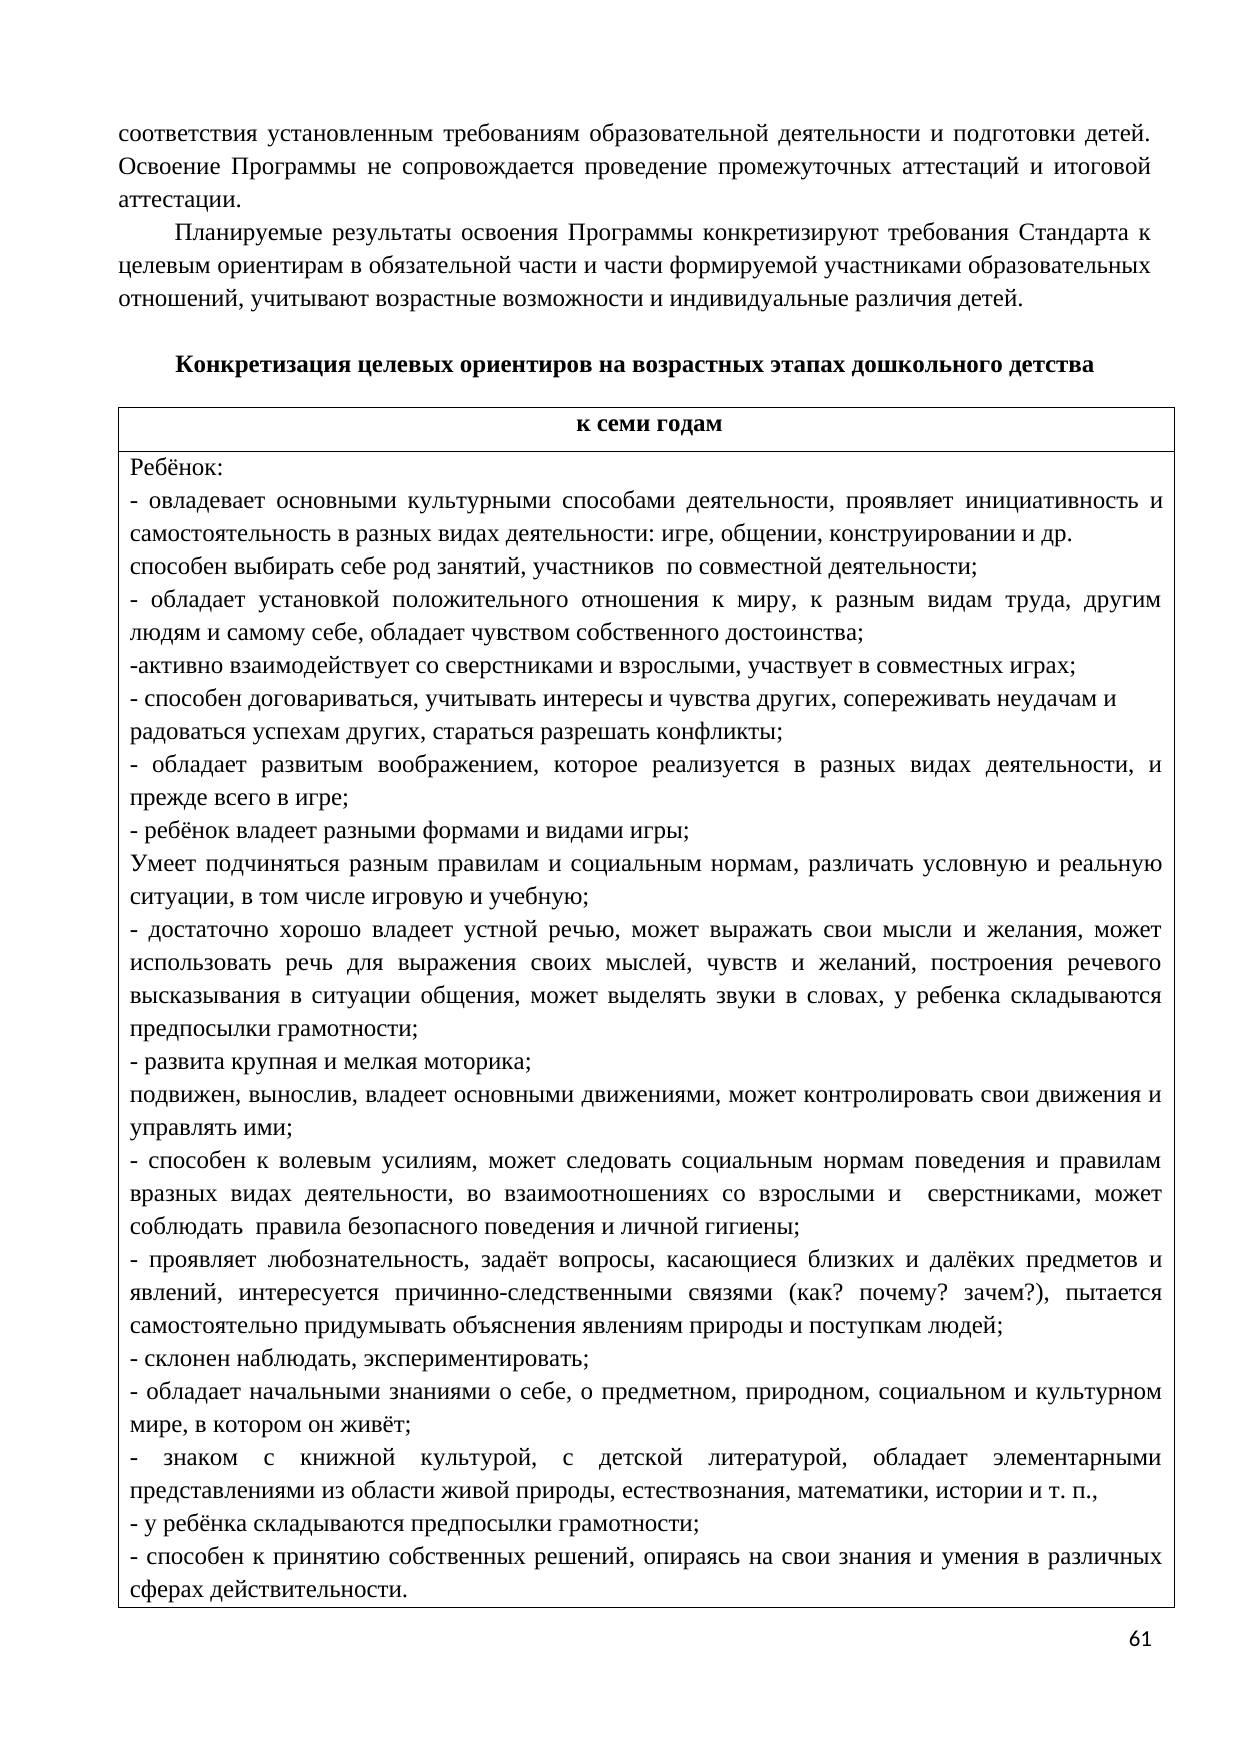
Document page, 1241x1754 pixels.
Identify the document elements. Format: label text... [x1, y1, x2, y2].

text Планируемые результаты освоения Программы конкретизируют требования Стандарта к целевым ориентирам в обязательной части и части формируемой участниками образовательных отношений, учитывают возрастные возможности и индивидуальные различия детей. [118, 217, 1152, 312]
table_cell Ребёнок: - овладевает основными культурными способами деятельности, проявляет инициативность и самостоятельность в разных видах деятельности: игре, общении, конструировании и др. способен выбирать себе род занятий, участников по совместной деятельности; - обладает установкой положительного отношения к миру, к разным видам труда, другим людям и самому себе, обладает чувством собственного достоинства; -активно взаимодействует со сверстниками и взрослыми, участвует в совместных играх; - способен договариваться, учитывать интересы и чувства других, сопереживать неудачам и радоваться успехам других, стараться разрешать конфликты; - обладает развитым воображением, которое реализуется в разных видах деятельности, и прежде всего в игре; - ребёнок владеет разными формами и видами игры; Умеет подчиняться разным правилам и социальным нормам, различать условную и реальную ситуации, в том числе игровую и учебную; - достаточно хорошо владеет устной речью, может выражать свои мысли и желания, может использовать речь для выражения своих мыслей, чувств и желаний, построения речевого высказывания в ситуации общения, может выделять звуки в словах, у ребенка складываются предпосылки грамотности; - развита крупная и мелкая моторика; подвижен, вынослив, владеет основными движениями, может контролировать свои движения и управлять ими; - способен к волевым усилиям, может следовать социальным нормам поведения и правилам вразных видах деятельности, во взаимоотношениях со взрослыми и сверстниками, может соблюдать правила безопасного поведения и личной гигиены; - проявляет любознательность, задаёт вопросы, касающиеся близких и далёких предметов и явлений, интересуется причинно-следственными связями (как? почему? зачем?), пытается самостоятельно придумывать объяснения явлениям природы и поступкам людей; - склонен наблюдать, экспериментировать; - обладает начальными знаниями о себе, о предметном, природном, социальном и культурном мире, в котором он живёт; - знаком с книжной культурой, с детской литературой, обладает элементарными представлениями из области живой природы, естествознания, математики, истории и т. п., - у ребёнка складываются предпосылки грамотности; - способен к принятию собственных решений, опираясь на свои знания и умения в различных сферах действительности. [119, 452, 1174, 1607]
text Конкретизация целевых ориентиров на возрастных этапах дошкольного детства [118, 349, 1152, 378]
table_header к семи годам [119, 408, 1174, 451]
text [118, 118, 1152, 213]
